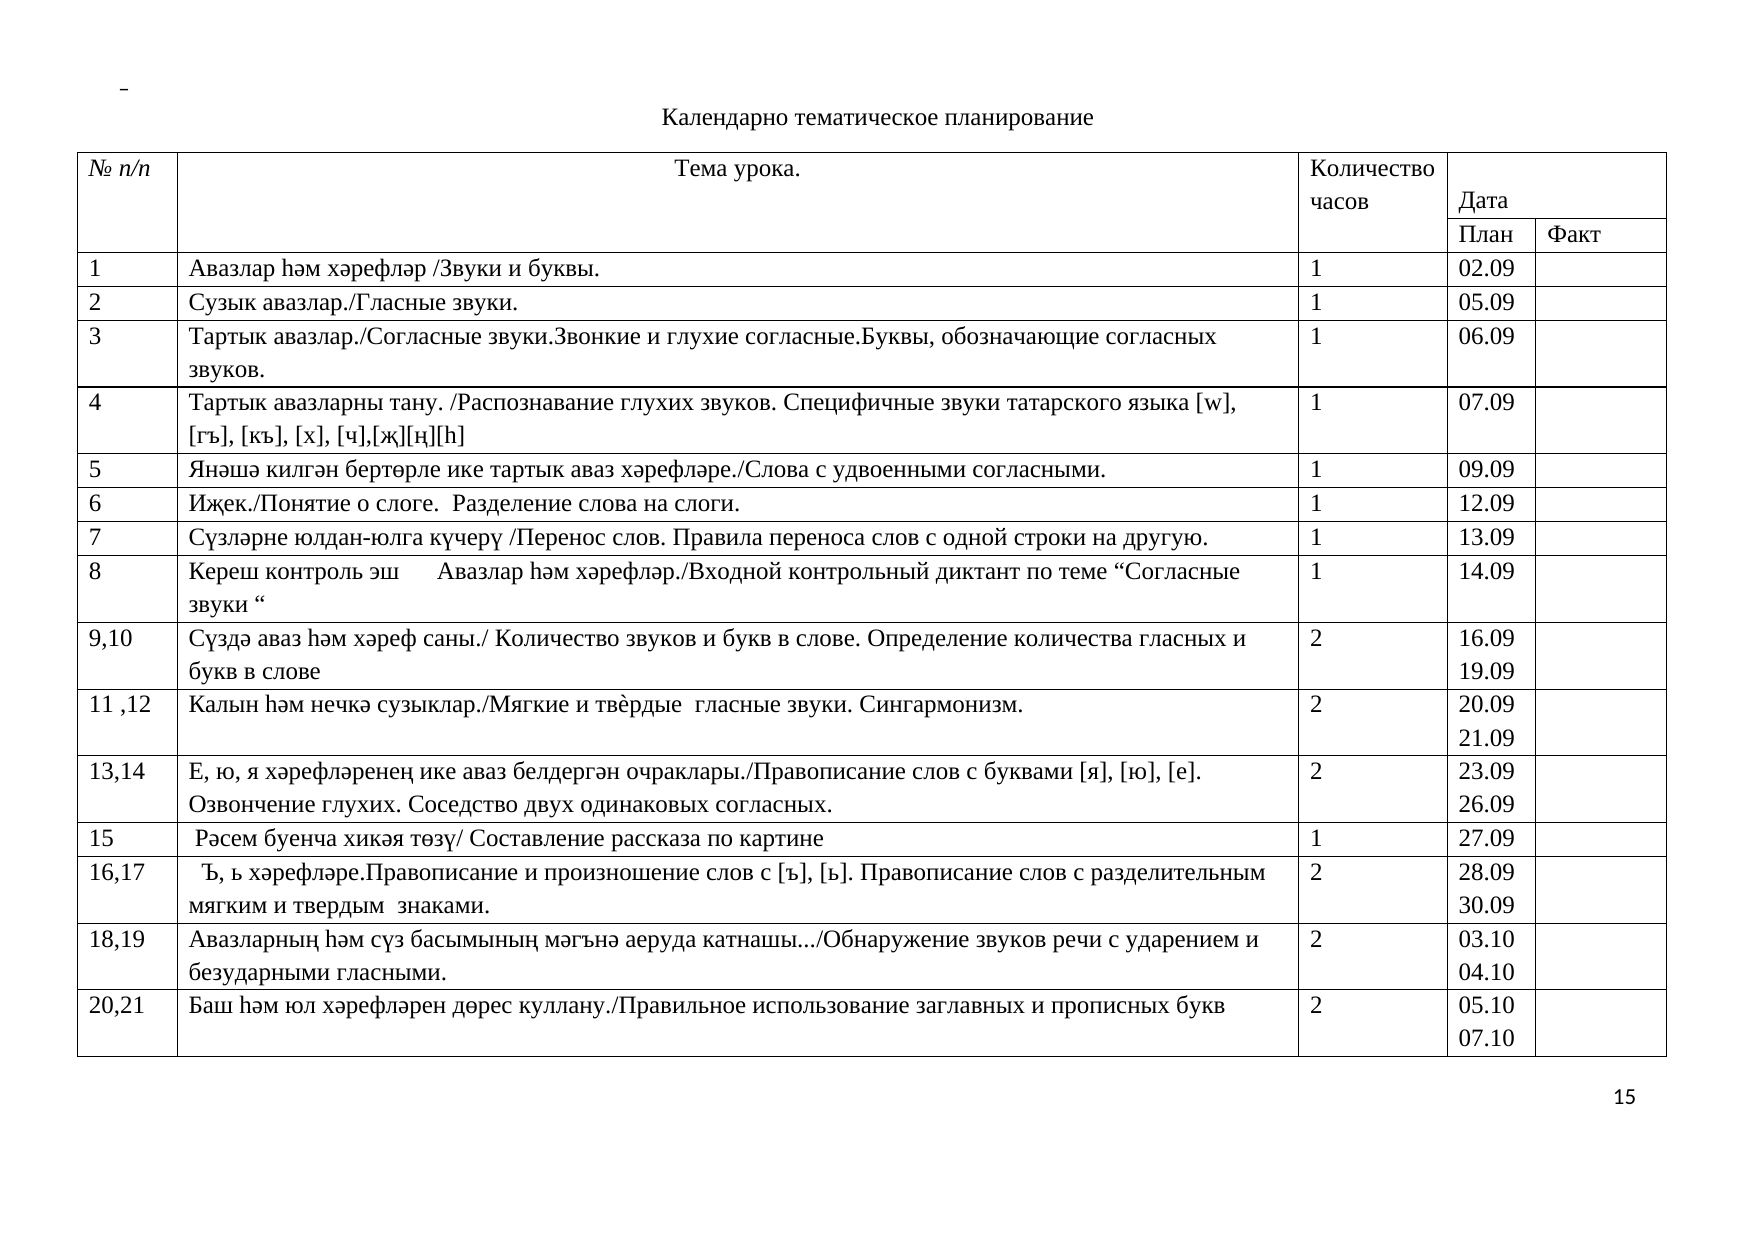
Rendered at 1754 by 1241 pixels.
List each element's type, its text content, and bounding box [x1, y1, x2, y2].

table_cell [1536, 556, 1666, 622]
table_cell 4 [78, 388, 177, 453]
table_cell Калын һәм нечкә сузыклар./Мягкие и твѐрдые гласные звуки. Сингармонизм. [178, 690, 1298, 755]
table_cell [1536, 924, 1666, 989]
table_cell 3 [78, 321, 177, 386]
table_cell 02.09 [1448, 253, 1535, 286]
table_cell 18,19 [78, 924, 177, 989]
table_cell [1536, 287, 1666, 320]
table_cell 2 [1299, 623, 1447, 688]
table_cell 1 [1299, 522, 1447, 555]
table_header [1536, 153, 1666, 218]
table_cell 1 [1299, 556, 1447, 622]
table_cell Ъ, ь хәрефләре.Правописание и произношение слов с [ъ], [ь]. Правописание слов с разделительным мягким и твердым знаками. [178, 857, 1298, 923]
table_cell 1 [78, 253, 177, 286]
table_cell [1536, 522, 1666, 555]
table_cell 1 [1299, 454, 1447, 487]
table_cell 8 [78, 556, 177, 622]
table_cell Авазлар һәм хәрефләр /Звуки и буквы. [178, 253, 1298, 286]
table_cell 05.10 07.10 [1448, 990, 1535, 1056]
table_cell 2 [1299, 756, 1447, 822]
table_cell [1536, 454, 1666, 487]
table_cell 13.09 [1448, 522, 1535, 555]
table_cell 07.09 [1448, 388, 1535, 453]
table_cell 23.09 26.09 [1448, 756, 1535, 822]
table_cell [1536, 321, 1666, 386]
table_cell Сүздә аваз һәм хәреф саны./ Количество звуков и букв в слове. Определение количества гласных и букв в слове [178, 623, 1298, 688]
table_cell 14.09 [1448, 556, 1535, 622]
table_cell Рәсем буенча хикәя төзү/ Составление рассказа по картине [178, 823, 1298, 856]
table_cell 7 [78, 522, 177, 555]
table_cell 1 [1299, 823, 1447, 856]
table_cell 1 [1299, 388, 1447, 453]
table_cell [1536, 488, 1666, 521]
table_cell [1536, 388, 1666, 453]
table_cell 11 ,12 [78, 690, 177, 755]
table_cell 1 [1299, 253, 1447, 286]
table_cell [1536, 756, 1666, 822]
table_cell 1 [1299, 287, 1447, 320]
table_cell 2 [1299, 990, 1447, 1056]
table_cell Баш һәм юл хәрефләрен дөрес куллану./Правильное использование заглавных и прописных букв [178, 990, 1298, 1056]
table_cell Тартык авазлар./Согласные звуки.Звонкие и глухие согласные.Буквы, обозначающие согласных звуков. [178, 321, 1298, 386]
table_cell 16.09 19.09 [1448, 623, 1535, 688]
table_cell Авазларның һәм сүз басымының мәгънә аеруда катнашы.../Обнаружение звуков речи с ударением и безударными гласными. [178, 924, 1298, 989]
table_cell 12.09 [1448, 488, 1535, 521]
table_cell Тартык авазларны тану. /Распознавание глухих звуков. Специфичные звуки татарского языка [w], [гъ], [къ], [х], [ч],[җ][ң][һ] [178, 388, 1298, 453]
table_header Тема урока. [178, 153, 1298, 252]
table_cell Сүзләрне юлдан-юлга күчерү /Перенос слов. Правила переноса слов с одной строки на другую. [178, 522, 1298, 555]
table_cell 2 [1299, 690, 1447, 755]
table_cell 27.09 [1448, 823, 1535, 856]
table_cell 5 [78, 454, 177, 487]
table_cell [1536, 823, 1666, 856]
table_cell 20,21 [78, 990, 177, 1056]
table_cell 16,17 [78, 857, 177, 923]
table_cell 20.09 21.09 [1448, 690, 1535, 755]
table_cell Сузык авазлар./Гласные звуки. [178, 287, 1298, 320]
table_cell 2 [78, 287, 177, 320]
table_cell 1 [1299, 321, 1447, 386]
table_cell Е, ю, я хәрефләренең ике аваз белдергән очраклары./Правописание слов с буквами [я], [ю], [е]. Озвончение глухих. Соседство двух одинаковых согласных. [178, 756, 1298, 822]
table_cell [1536, 857, 1666, 923]
table_header Количество часов [1299, 153, 1447, 252]
table_cell 13,14 [78, 756, 177, 822]
table_cell [1536, 623, 1666, 688]
table_cell [1536, 253, 1666, 286]
table_cell 09.09 [1448, 454, 1535, 487]
subtitle Календарно тематическое планирование [118, 102, 1637, 131]
table_cell План [1448, 219, 1535, 252]
table_cell 1 [1299, 488, 1447, 521]
table_cell 2 [1299, 924, 1447, 989]
table_cell 6 [78, 488, 177, 521]
table_cell [1536, 990, 1666, 1056]
table_cell 28.09 30.09 [1448, 857, 1535, 923]
table_header № п/п [78, 153, 177, 252]
table_cell Факт [1536, 219, 1666, 252]
table_header Дата [1448, 153, 1536, 218]
table_cell 15 [78, 823, 177, 856]
table_cell 05.09 [1448, 287, 1535, 320]
table_cell 2 [1299, 857, 1447, 923]
table_cell Янәшә килгән бертөрле ике тартык аваз хәрефләре./Слова с удвоенными согласными. [178, 454, 1298, 487]
table_cell Кереш контроль эш Авазлар һәм хәрефләр./Входной контрольный диктант по теме “Согласные звуки “ [178, 556, 1298, 622]
table_cell 9,10 [78, 623, 177, 688]
table_cell [1536, 690, 1666, 755]
table_cell Иҗек./Понятие о слоге. Разделение слова на слоги. [178, 488, 1298, 521]
table_cell 03.10 04.10 [1448, 924, 1535, 989]
table_cell 06.09 [1448, 321, 1535, 386]
